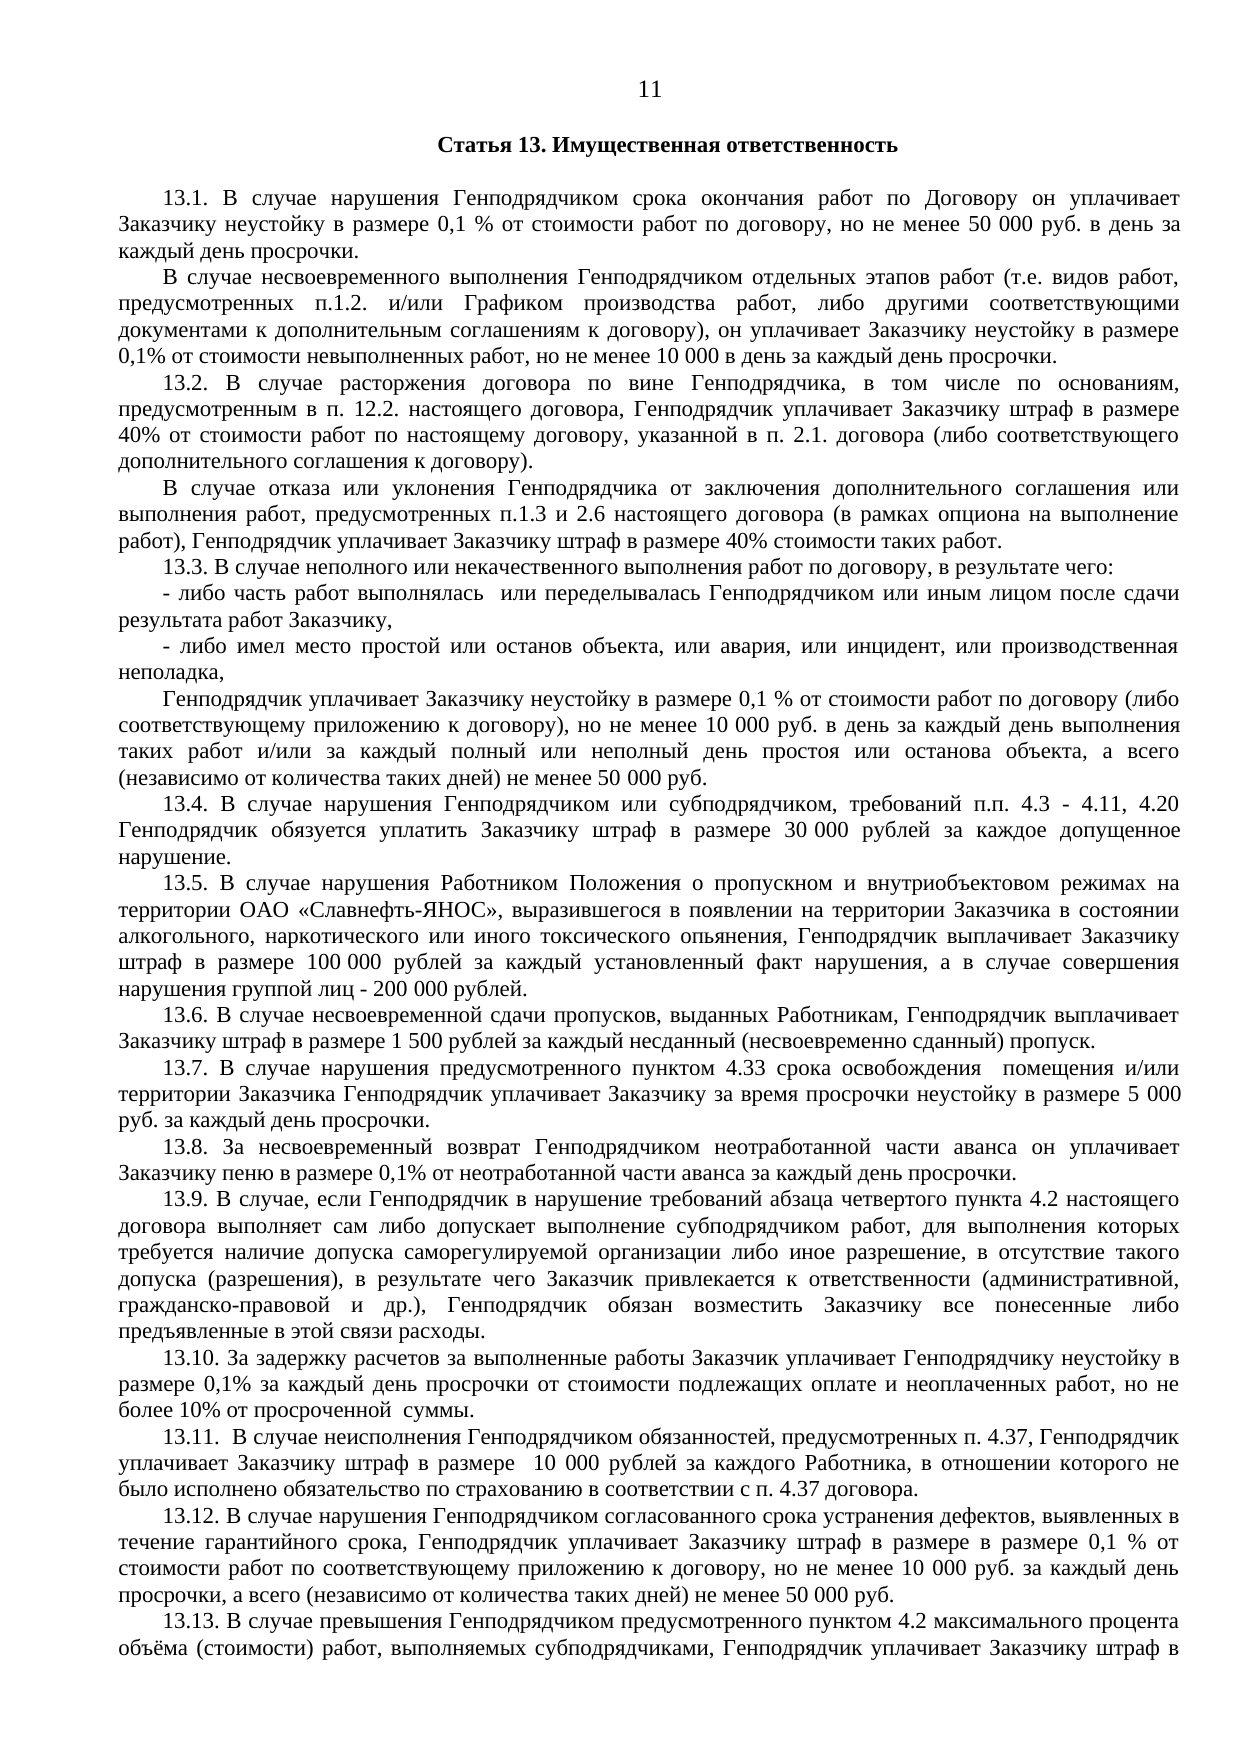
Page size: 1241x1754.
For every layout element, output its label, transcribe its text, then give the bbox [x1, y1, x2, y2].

text В случае несвоевременного выполнения Генподрядчиком отдельных этапов работ (т.е. видов работ, предусмотренных п.1.2. и/или Графиком производства работ, либо другими соответствующими документами к дополнительным соглашениям к договору), он уплачивает Заказчику неустойку в размере 0,1% от стоимости невыполненных работ, но не менее 10 000 в день за каждый день просрочки. [118, 263, 1181, 368]
text 13.6. В случае несвоевременной сдачи пропусков, выданных Работникам, Генподрядчик выплачивает Заказчику штраф в размере 1 500 рублей за каждый несданный (несвоевременно сданный) пропуск. [118, 1001, 1181, 1054]
text - либо имел место простой или останов объекта, или авария, или инцидент, или производственная неполадка, [118, 632, 1181, 685]
text 13.9. В случае, если Генподрядчик в нарушение требований абзаца четвертого пункта 4.2 настоящего договора выполняет сам либо допускает выполнение субподрядчиком работ, для выполнения которых требуется наличие допуска саморегулируемой организации либо иное разрешение, в отсутствие такого допуска (разрешения), в результате чего Заказчик привлекается к ответственности (административной, гражданско-правовой и др.), Генподрядчик обязан возместить Заказчику все понесенные либо предъявленные в этой связи расходы. [118, 1186, 1181, 1344]
text 13.11. В случае неисполнения Генподрядчиком обязанностей, предусмотренных п. 4.37, Генподрядчик уплачивает Заказчику штраф в размере 10 000 рублей за каждого Работника, в отношении которого не было исполнено обязательство по страхованию в соответствии с п. 4.37 договора. [118, 1423, 1181, 1502]
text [118, 1607, 1181, 1660]
text 13.10. За задержку расчетов за выполненные работы Заказчик уплачивает Генподрядчику неустойку в размере 0,1% за каждый день просрочки от стоимости подлежащих оплате и неоплаченных работ, но не более 10% от просроченной суммы. [118, 1344, 1181, 1423]
text 13.12. В случае нарушения Генподрядчиком согласованного срока устранения дефектов, выявленных в течение гарантийного срока, Генподрядчик уплачивает Заказчику штраф в размере в размере 0,1 % от стоимости работ по соответствующему приложению к договору, но не менее 10 000 руб. за каждый день просрочки, а всего (независимо от количества таких дней) не менее 50 000 руб. [118, 1502, 1181, 1607]
text 13.1. В случае нарушения Генподрядчиком срока окончания работ по Договору он уплачивает Заказчику неустойку в размере 0,1 % от стоимости работ по договору, но не менее 50 000 руб. в день за каждый день просрочки. [118, 184, 1181, 263]
text 13.4. В случае нарушения Генподрядчиком или субподрядчиком, требований п.п. 4.3 - 4.11, 4.20 Генподрядчик обязуется уплатить Заказчику штраф в размере 30 000 рублей за каждое допущенное нарушение. [118, 790, 1181, 869]
text В случае отказа или уклонения Генподрядчика от заключения дополнительного соглашения или выполнения работ, предусмотренных п.1.3 и 2.6 настоящего договора (в рамках опциона на выполнение работ), Генподрядчик уплачивает Заказчику штраф в размере 40% стоимости таких работ. [118, 474, 1181, 553]
text 13.3. В случае неполного или некачественного выполнения работ по договору, в результате чего: [118, 553, 1181, 579]
text 13.5. В случае нарушения Работником Положения о пропускном и внутриобъектовом режимах на территории ОАО «Славнефть-ЯНОС», выразившегося в появлении на территории Заказчика в состоянии алкогольного, наркотического или иного токсического опьянения, Генподрядчик выплачивает Заказчику штраф в размере 100 000 рублей за каждый установленный факт нарушения, а в случае совершения нарушения группой лиц - 200 000 рублей. [118, 869, 1181, 1001]
text 13.8. За несвоевременный возврат Генподрядчиком неотработанной части аванса он уплачивает Заказчику пеню в размере 0,1% от неотработанной части аванса за каждый день просрочки. [118, 1133, 1181, 1186]
text Статья 13. Имущественная ответственность [118, 131, 1181, 158]
text 13.7. В случае нарушения предусмотренного пунктом 4.33 срока освобождения помещения и/или территории Заказчика Генподрядчик уплачивает Заказчику за время просрочки неустойку в размере 5 000 руб. за каждый день просрочки. [118, 1054, 1181, 1133]
text 13.2. В случае расторжения договора по вине Генподрядчика, в том числе по основаниям, предусмотренным в п. 12.2. настоящего договора, Генподрядчик уплачивает Заказчику штраф в размере 40% от стоимости работ по настоящему договору, указанной в п. 2.1. договора (либо соответствующего дополнительного соглашения к договору). [118, 368, 1181, 474]
text - либо часть работ выполнялась или переделывалась Генподрядчиком или иным лицом после сдачи результата работ Заказчику, [118, 579, 1181, 632]
text Генподрядчик уплачивает Заказчику неустойку в размере 0,1 % от стоимости работ по договору (либо соответствующему приложению к договору), но не менее 10 000 руб. в день за каждый день выполнения таких работ и/или за каждый полный или неполный день простоя или останова объекта, а всего (независимо от количества таких дней) не менее 50 000 руб. [118, 685, 1181, 790]
